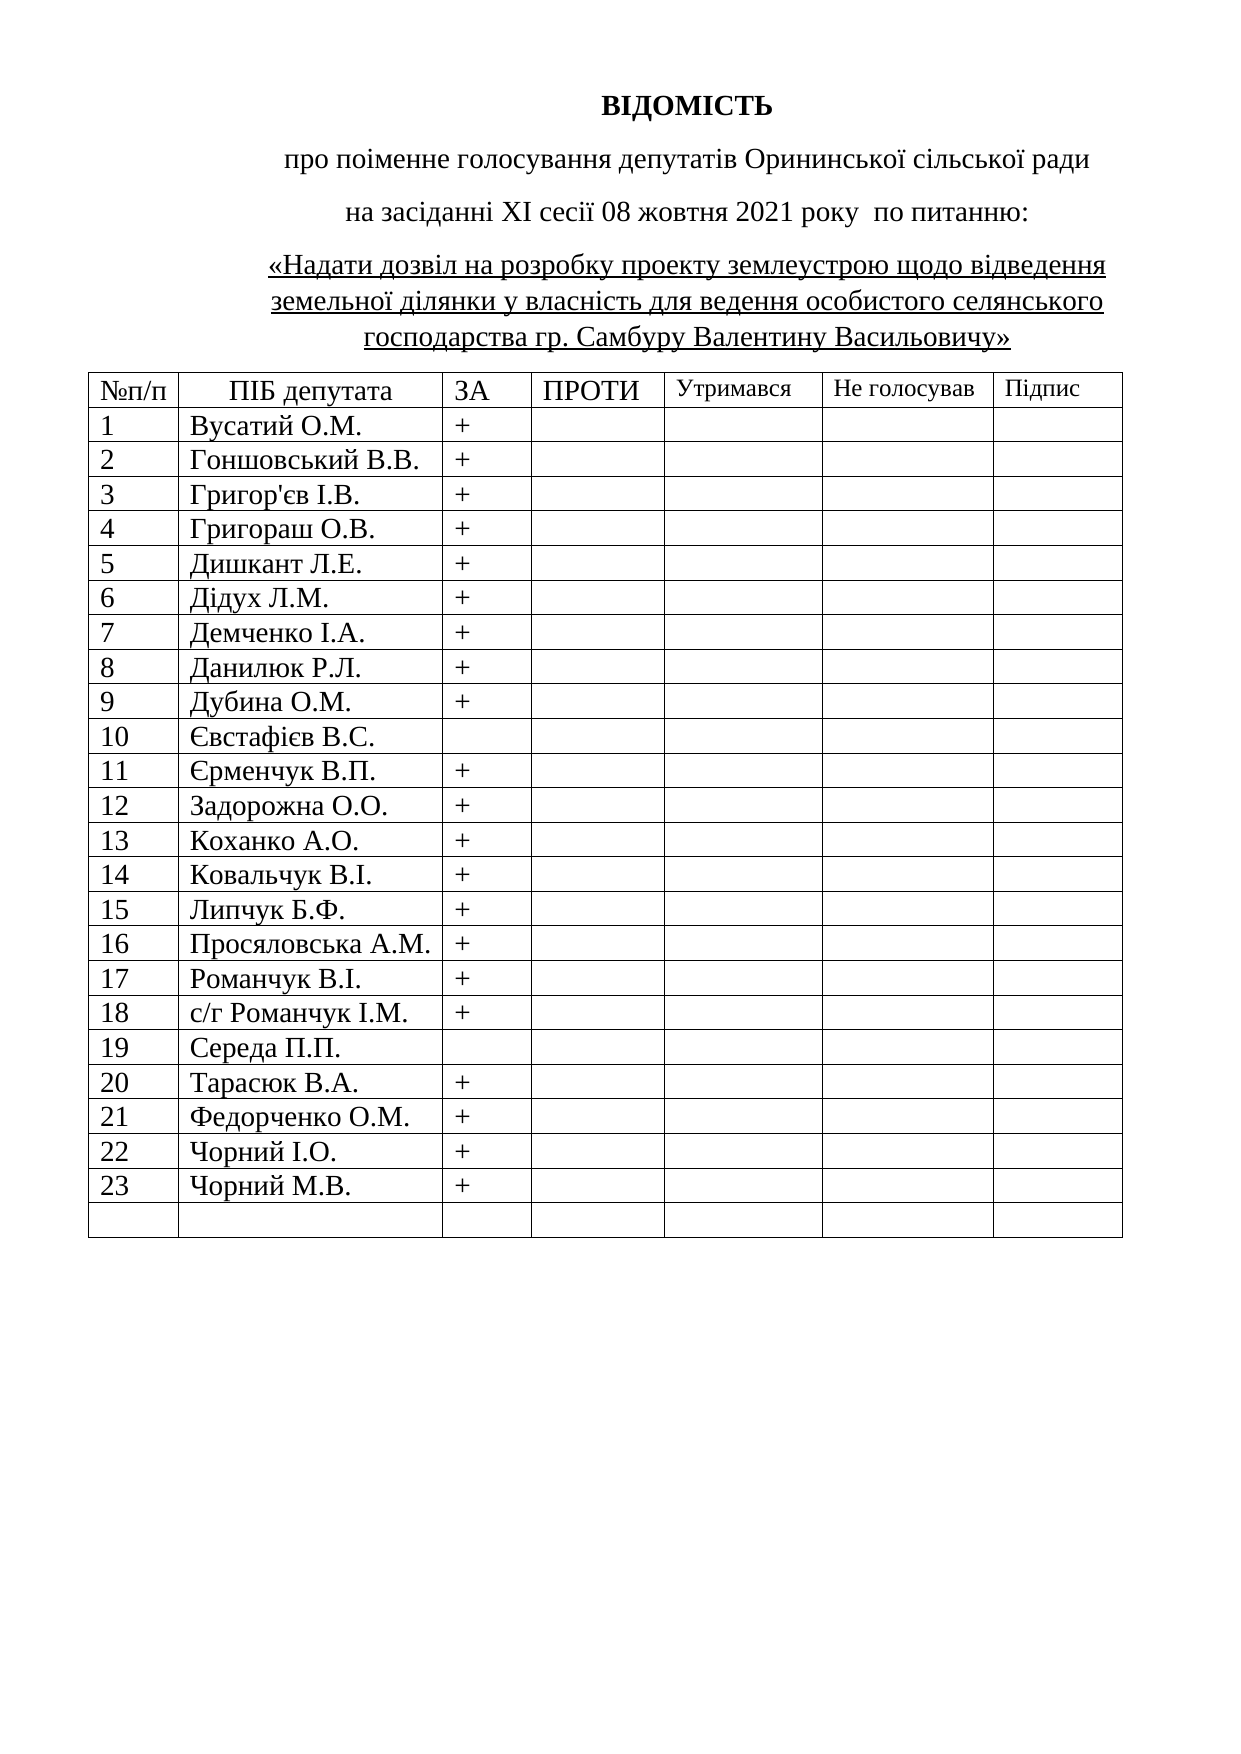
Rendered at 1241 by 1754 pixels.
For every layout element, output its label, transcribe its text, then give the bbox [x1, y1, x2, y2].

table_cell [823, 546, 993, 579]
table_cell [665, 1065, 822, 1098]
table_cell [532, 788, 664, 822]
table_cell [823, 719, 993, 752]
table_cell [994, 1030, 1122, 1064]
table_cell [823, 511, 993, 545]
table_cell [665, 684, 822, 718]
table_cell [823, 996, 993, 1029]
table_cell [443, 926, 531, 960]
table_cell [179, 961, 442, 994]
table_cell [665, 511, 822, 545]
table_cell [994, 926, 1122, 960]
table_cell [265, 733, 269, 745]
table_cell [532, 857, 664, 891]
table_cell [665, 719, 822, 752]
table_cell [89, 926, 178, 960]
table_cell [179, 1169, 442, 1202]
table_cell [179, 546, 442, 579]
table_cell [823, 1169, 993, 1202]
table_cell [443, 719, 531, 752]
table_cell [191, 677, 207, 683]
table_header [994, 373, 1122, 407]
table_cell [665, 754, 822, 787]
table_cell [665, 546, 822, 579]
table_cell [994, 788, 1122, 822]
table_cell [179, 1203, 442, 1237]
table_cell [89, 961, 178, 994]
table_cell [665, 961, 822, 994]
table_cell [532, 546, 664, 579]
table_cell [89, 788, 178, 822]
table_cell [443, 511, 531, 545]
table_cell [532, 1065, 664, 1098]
text ВІДОМІСТЬ [223, 88, 1152, 122]
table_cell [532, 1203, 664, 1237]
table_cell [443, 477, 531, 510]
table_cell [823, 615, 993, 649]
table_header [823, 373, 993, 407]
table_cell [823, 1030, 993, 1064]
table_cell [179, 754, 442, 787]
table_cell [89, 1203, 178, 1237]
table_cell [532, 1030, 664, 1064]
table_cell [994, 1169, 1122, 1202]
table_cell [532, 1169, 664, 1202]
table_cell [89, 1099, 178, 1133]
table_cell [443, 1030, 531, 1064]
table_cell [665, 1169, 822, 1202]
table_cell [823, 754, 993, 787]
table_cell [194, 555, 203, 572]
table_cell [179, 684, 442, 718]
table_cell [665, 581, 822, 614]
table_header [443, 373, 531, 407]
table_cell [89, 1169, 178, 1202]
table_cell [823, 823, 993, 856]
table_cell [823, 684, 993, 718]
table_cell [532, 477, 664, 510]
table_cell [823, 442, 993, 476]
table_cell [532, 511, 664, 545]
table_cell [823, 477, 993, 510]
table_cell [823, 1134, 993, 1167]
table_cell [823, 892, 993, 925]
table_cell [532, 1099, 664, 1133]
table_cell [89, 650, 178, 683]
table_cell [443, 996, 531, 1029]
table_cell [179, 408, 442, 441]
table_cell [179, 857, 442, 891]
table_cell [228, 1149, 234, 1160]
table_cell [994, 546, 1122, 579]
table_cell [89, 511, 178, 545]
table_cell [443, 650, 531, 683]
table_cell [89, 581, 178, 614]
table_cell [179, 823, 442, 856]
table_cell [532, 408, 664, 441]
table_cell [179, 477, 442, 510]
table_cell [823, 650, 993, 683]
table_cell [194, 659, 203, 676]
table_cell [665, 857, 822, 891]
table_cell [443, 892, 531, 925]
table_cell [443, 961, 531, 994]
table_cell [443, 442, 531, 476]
text «Надати дозвіл на розробку проекту землеустрою щодо відведення земельної ділянки у власність для ведення особистого селянського господарства гр. Самбуру Валентину Васильовичу» [223, 247, 1152, 353]
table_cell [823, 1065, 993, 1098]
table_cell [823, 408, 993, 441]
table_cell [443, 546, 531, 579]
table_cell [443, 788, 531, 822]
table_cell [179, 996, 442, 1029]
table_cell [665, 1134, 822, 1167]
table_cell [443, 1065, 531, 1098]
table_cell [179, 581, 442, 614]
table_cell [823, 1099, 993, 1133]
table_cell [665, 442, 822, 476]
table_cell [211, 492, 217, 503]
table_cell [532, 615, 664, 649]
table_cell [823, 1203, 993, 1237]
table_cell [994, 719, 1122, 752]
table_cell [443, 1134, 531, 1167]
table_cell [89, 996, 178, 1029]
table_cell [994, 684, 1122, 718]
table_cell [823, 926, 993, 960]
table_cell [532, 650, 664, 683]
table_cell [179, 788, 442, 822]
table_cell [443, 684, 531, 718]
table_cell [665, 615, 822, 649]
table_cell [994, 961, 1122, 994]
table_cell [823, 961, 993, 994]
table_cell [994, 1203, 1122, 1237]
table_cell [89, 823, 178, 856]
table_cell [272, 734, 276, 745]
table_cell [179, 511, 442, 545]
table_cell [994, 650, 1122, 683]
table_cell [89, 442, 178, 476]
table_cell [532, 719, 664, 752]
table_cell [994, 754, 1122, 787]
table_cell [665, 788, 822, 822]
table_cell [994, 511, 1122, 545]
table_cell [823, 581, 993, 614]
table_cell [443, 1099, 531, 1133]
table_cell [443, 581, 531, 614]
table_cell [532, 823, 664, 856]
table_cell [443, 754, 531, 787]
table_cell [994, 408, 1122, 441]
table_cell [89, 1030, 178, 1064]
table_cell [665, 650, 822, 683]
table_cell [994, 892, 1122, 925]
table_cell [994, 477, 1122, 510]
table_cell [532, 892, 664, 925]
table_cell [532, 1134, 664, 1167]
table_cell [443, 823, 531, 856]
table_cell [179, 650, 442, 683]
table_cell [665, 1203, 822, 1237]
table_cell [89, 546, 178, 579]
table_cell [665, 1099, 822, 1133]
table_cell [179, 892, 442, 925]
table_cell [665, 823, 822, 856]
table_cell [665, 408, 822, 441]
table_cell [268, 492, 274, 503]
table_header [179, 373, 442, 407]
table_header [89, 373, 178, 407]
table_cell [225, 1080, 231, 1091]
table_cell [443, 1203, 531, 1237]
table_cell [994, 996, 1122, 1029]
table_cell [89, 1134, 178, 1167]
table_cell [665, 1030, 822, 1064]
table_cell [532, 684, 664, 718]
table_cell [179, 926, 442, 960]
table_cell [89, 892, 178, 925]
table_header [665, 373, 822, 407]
text про поіменне голосування депутатів Орининської сільської ради [223, 141, 1152, 175]
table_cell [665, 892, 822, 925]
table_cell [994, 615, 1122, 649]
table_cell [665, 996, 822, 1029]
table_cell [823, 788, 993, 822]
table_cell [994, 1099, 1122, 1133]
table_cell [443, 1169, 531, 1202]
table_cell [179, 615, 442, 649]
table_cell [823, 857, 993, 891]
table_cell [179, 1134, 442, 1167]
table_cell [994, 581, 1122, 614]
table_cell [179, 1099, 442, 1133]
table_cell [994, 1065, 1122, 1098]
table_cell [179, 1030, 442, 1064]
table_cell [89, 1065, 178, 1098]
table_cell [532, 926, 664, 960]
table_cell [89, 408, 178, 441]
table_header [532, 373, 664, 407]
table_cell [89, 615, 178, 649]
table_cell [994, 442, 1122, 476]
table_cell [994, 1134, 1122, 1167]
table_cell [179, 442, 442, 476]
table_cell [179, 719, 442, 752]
text на засіданні XI сесії 08 жовтня 2021 року по питанню: [223, 194, 1152, 228]
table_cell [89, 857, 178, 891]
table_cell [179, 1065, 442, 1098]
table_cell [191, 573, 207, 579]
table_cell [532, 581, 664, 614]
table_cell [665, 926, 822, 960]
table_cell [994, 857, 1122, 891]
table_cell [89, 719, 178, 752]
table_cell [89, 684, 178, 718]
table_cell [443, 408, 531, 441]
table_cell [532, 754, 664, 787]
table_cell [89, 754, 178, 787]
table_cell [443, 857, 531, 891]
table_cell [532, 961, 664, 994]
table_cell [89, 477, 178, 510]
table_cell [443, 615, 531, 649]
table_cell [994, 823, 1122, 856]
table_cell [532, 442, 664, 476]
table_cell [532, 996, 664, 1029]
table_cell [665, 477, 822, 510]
